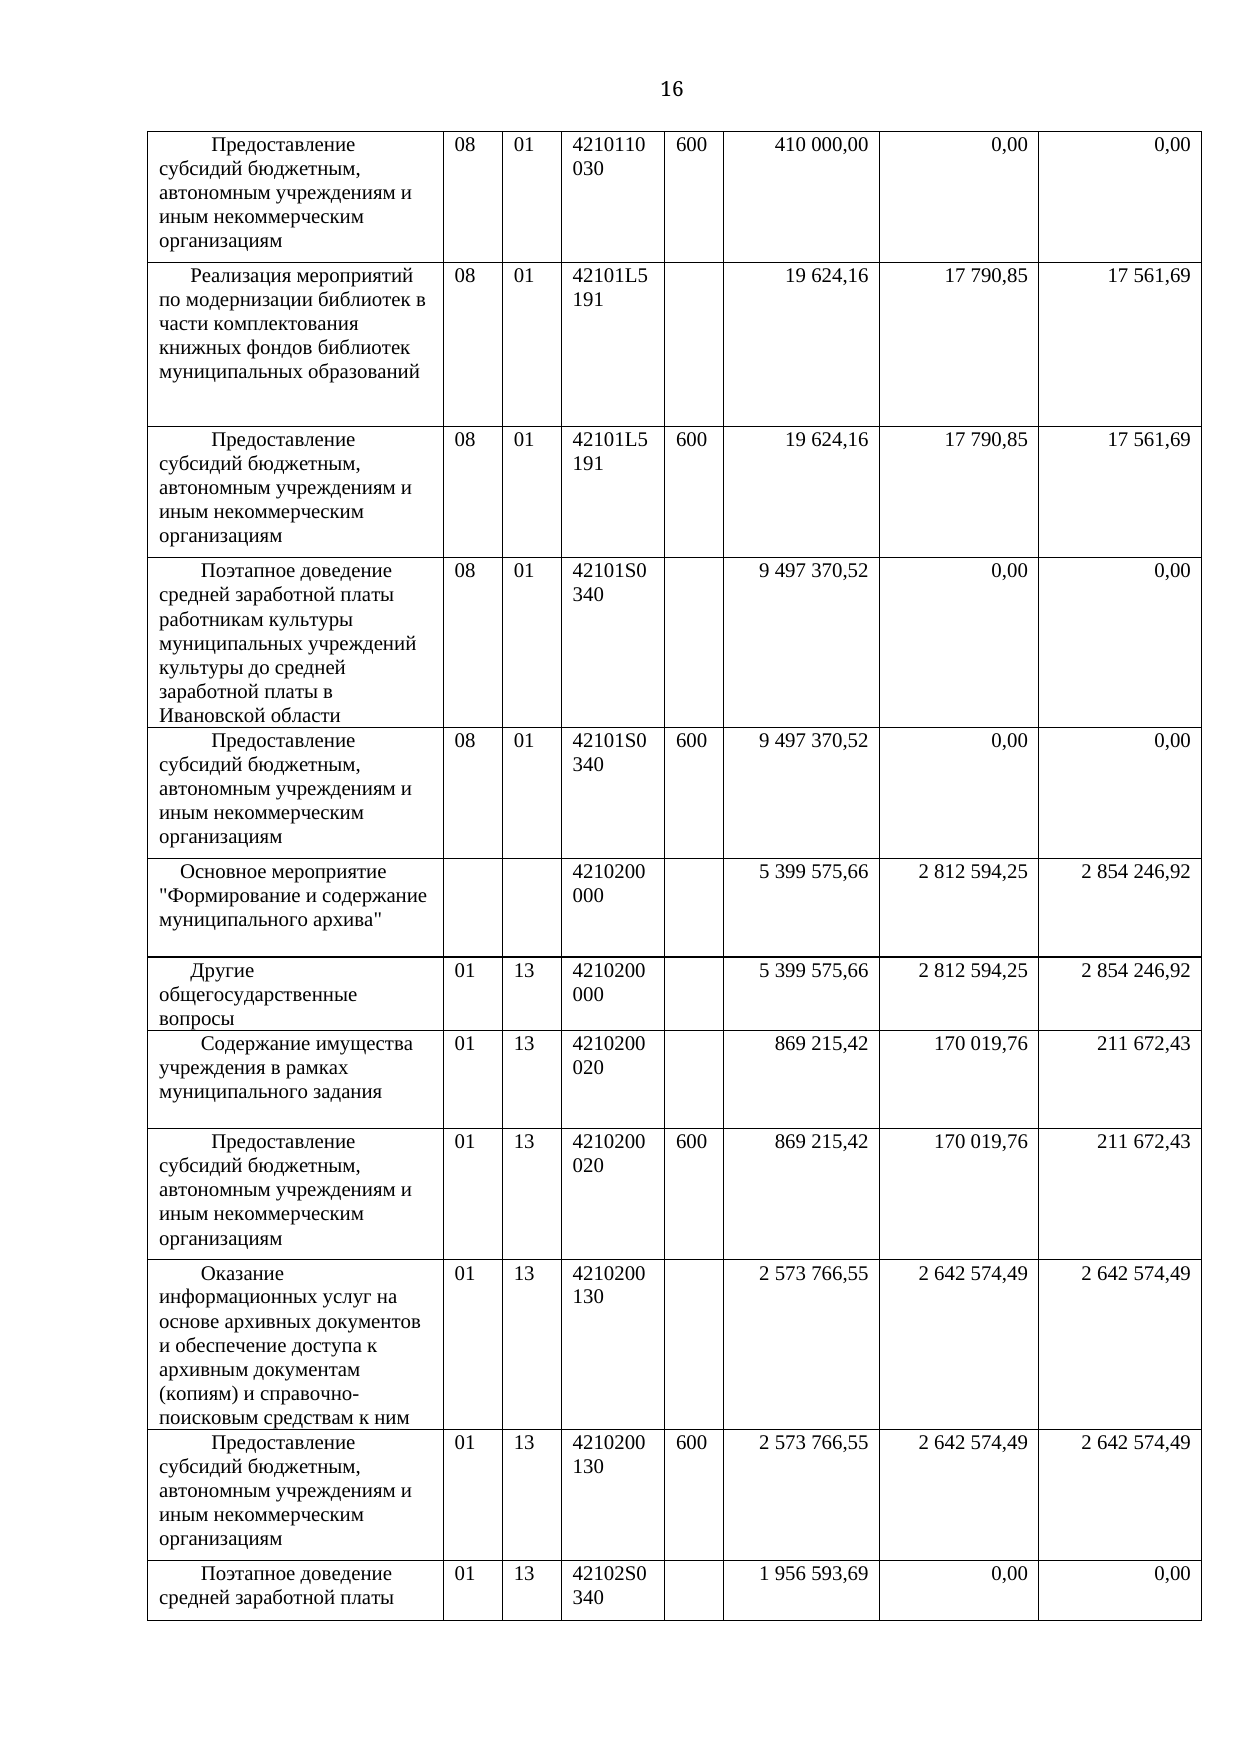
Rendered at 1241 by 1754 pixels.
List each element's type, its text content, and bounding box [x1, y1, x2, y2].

table_cell 17 790,85 [880, 263, 1038, 426]
table_cell 4210200000 [562, 958, 664, 1030]
table_cell 01 [444, 1031, 502, 1128]
table_cell 01 [444, 1430, 502, 1560]
table_cell 01 [503, 263, 561, 426]
table_cell [665, 859, 723, 956]
table_cell 42101L5191 [562, 427, 664, 557]
table_cell 4210200130 [562, 1260, 664, 1429]
table_cell 01 [503, 728, 561, 858]
table_cell Основное мероприятие "Формирование и содержание муниципального архива" [148, 859, 443, 956]
table_cell 0,00 [880, 728, 1038, 858]
table_cell 2 854 246,92 [1039, 859, 1201, 956]
table_cell 0,00 [1039, 1561, 1201, 1620]
table_cell [665, 1031, 723, 1128]
table_cell 08 [444, 558, 502, 727]
table_cell 13 [503, 958, 561, 1030]
table_cell 42102S0340 [562, 1561, 664, 1620]
table_cell 600 [665, 1430, 723, 1560]
table_cell 01 [444, 1561, 502, 1620]
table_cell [148, 1561, 443, 1620]
table_cell 2 812 594,25 [880, 859, 1038, 956]
table_cell 0,00 [1039, 558, 1201, 727]
table_cell 19 624,16 [724, 263, 879, 426]
table_cell 01 [503, 427, 561, 557]
table_cell 17 561,69 [1039, 427, 1201, 557]
table_cell 2 812 594,25 [880, 958, 1038, 1030]
table_cell 5 399 575,66 [724, 958, 879, 1030]
table_cell 600 [665, 132, 723, 262]
table_cell Предоставление субсидий бюджетным, автономным учреждениям и иным некоммерческим организациям [148, 1430, 443, 1560]
table_cell Реализация мероприятий по модернизации библиотек в части комплектования книжных фондов библиотек муниципальных образований [148, 263, 443, 426]
table_cell 17 790,85 [880, 427, 1038, 557]
table_cell 410 000,00 [724, 132, 879, 262]
table_cell 600 [665, 728, 723, 858]
table_cell [503, 859, 561, 956]
table_cell Предоставление субсидий бюджетным, автономным учреждениям и иным некоммерческим организациям [148, 427, 443, 557]
table_cell 4210200020 [562, 1031, 664, 1128]
table_cell 9 497 370,52 [724, 558, 879, 727]
table_cell Содержание имущества учреждения в рамках муниципального задания [148, 1031, 443, 1128]
table_cell 01 [444, 1129, 502, 1259]
table_cell 5 399 575,66 [724, 859, 879, 956]
table_cell 13 [503, 1031, 561, 1128]
table_cell [665, 1260, 723, 1429]
table_cell 19 624,16 [724, 427, 879, 557]
table_cell [665, 958, 723, 1030]
table_cell 2 642 574,49 [1039, 1430, 1201, 1560]
table_cell [444, 859, 502, 956]
table_cell 0,00 [880, 132, 1038, 262]
table_cell 4210200130 [562, 1430, 664, 1560]
table_cell 2 642 574,49 [1039, 1260, 1201, 1429]
table_cell 08 [444, 427, 502, 557]
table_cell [148, 132, 443, 262]
table_cell 170 019,76 [880, 1031, 1038, 1128]
table_cell 170 019,76 [880, 1129, 1038, 1259]
table_cell [665, 263, 723, 426]
table_cell 211 672,43 [1039, 1031, 1201, 1128]
table_cell 0,00 [880, 1561, 1038, 1620]
table_cell 42101S0340 [562, 728, 664, 858]
table_cell 01 [503, 132, 561, 262]
table_cell Предоставление субсидий бюджетным, автономным учреждениям и иным некоммерческим организациям [148, 1129, 443, 1259]
table_cell 13 [503, 1430, 561, 1560]
table_cell 01 [444, 958, 502, 1030]
table_cell 08 [444, 132, 502, 262]
table_cell 600 [665, 427, 723, 557]
table_cell Предоставление субсидий бюджетным, автономным учреждениям и иным некоммерческим организациям [148, 728, 443, 858]
table_cell [665, 558, 723, 727]
table_cell 13 [503, 1561, 561, 1620]
table_cell 9 497 370,52 [724, 728, 879, 858]
table_cell 01 [503, 558, 561, 727]
table_cell 01 [444, 1260, 502, 1429]
table_cell 13 [503, 1129, 561, 1259]
table_cell 4210200000 [562, 859, 664, 956]
table_cell 2 854 246,92 [1039, 958, 1201, 1030]
table_cell 869 215,42 [724, 1129, 879, 1259]
table_cell 2 642 574,49 [880, 1430, 1038, 1560]
table_cell 0,00 [1039, 132, 1201, 262]
table_cell 1 956 593,69 [724, 1561, 879, 1620]
table_cell 869 215,42 [724, 1031, 879, 1128]
table_cell Оказание информационных услуг на основе архивных документов и обеспечение доступа к архивным документам (копиям) и справочно-поисковым средствам к ним [148, 1260, 443, 1429]
table_cell 4210110030 [562, 132, 664, 262]
table_cell 211 672,43 [1039, 1129, 1201, 1259]
table_cell 42101S0340 [562, 558, 664, 727]
table_cell 0,00 [1039, 728, 1201, 858]
table_cell 2 642 574,49 [880, 1260, 1038, 1429]
table_cell 42101L5191 [562, 263, 664, 426]
table_cell 0,00 [880, 558, 1038, 727]
table_cell 08 [444, 263, 502, 426]
table_cell [665, 1561, 723, 1620]
table_cell 08 [444, 728, 502, 858]
table_cell 4210200020 [562, 1129, 664, 1259]
table_cell 17 561,69 [1039, 263, 1201, 426]
table_cell 2 573 766,55 [724, 1430, 879, 1560]
table_cell 2 573 766,55 [724, 1260, 879, 1429]
table_cell 13 [503, 1260, 561, 1429]
table_cell 600 [665, 1129, 723, 1259]
table_cell Другие общегосударственные вопросы [148, 958, 443, 1030]
